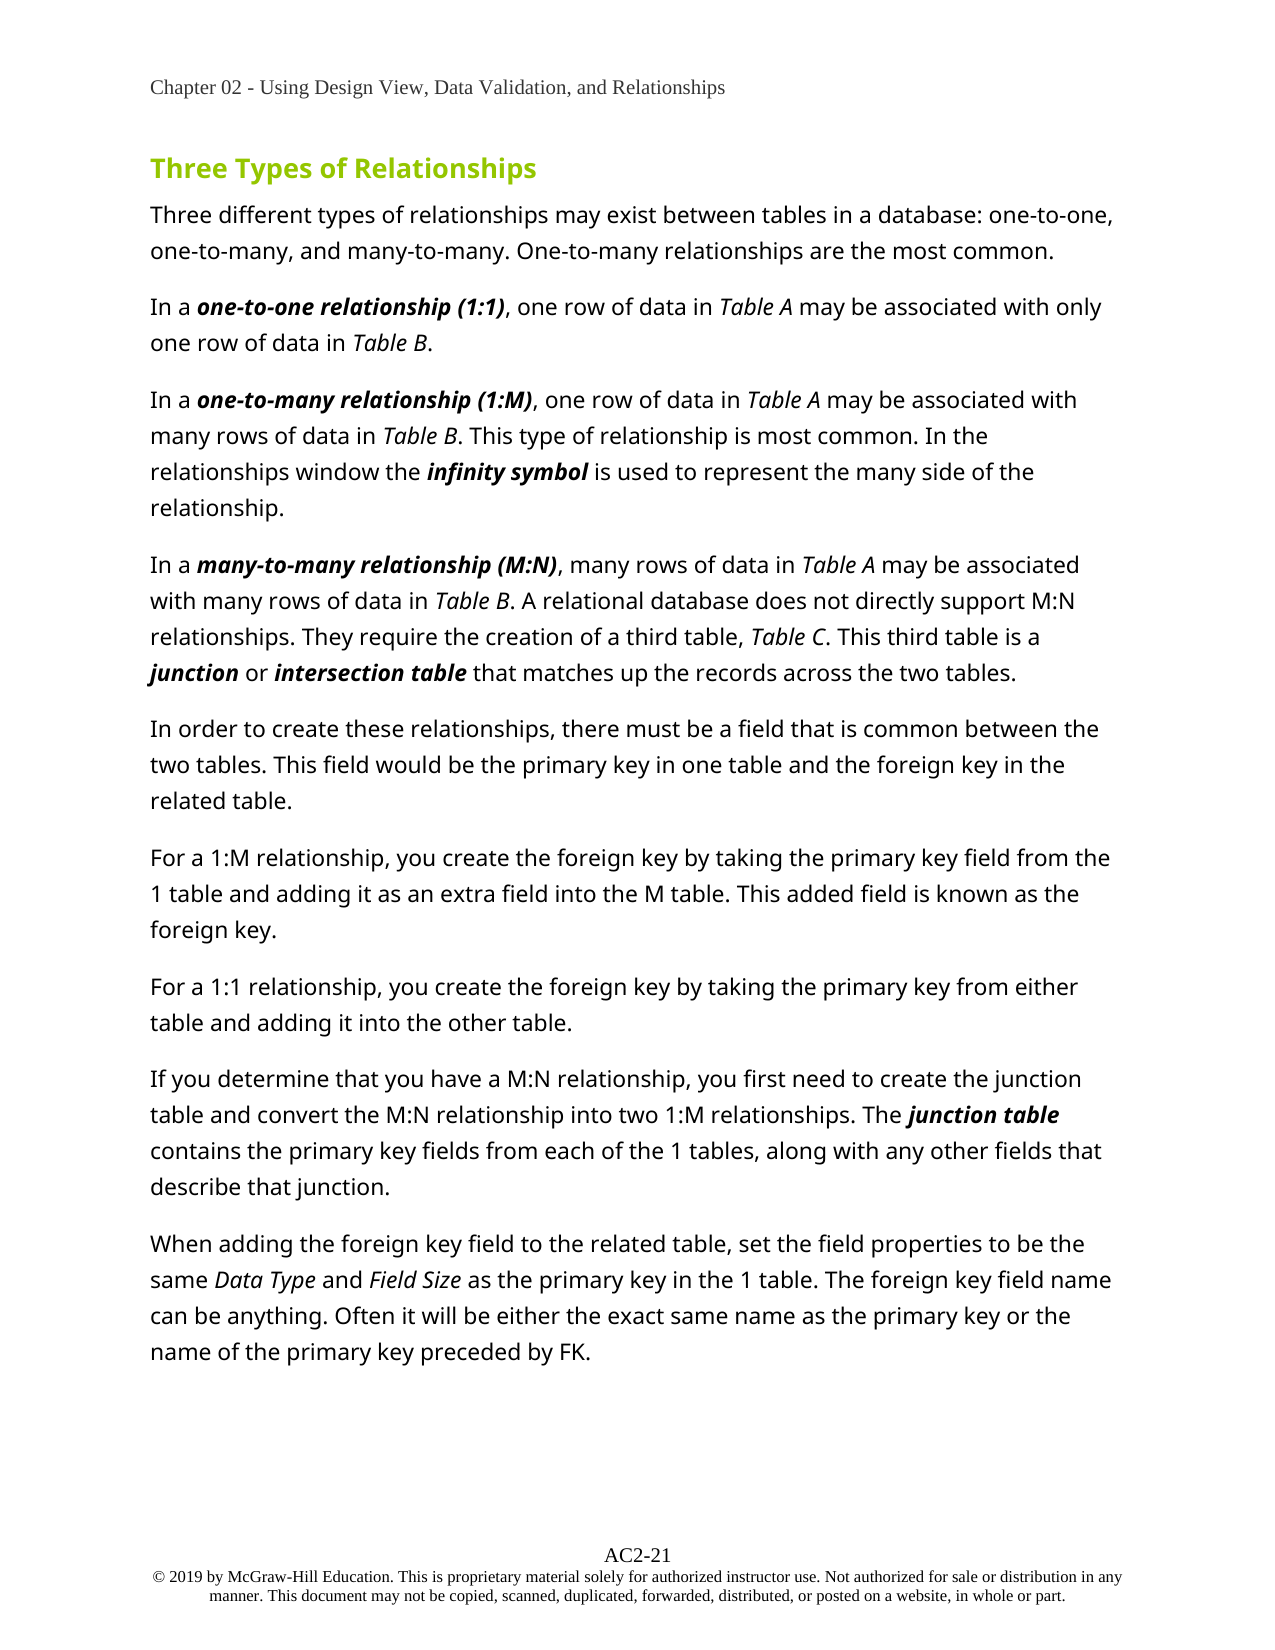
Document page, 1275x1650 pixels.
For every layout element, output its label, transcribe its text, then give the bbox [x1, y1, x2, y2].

text In order to create these relationships, there must be a field that is common between the two tables. This field would be the primary key in one table and the foreign key in the related table. [150, 713, 1125, 816]
text For a 1:M relationship, you create the foreign key by taking the primary key field from the 1 table and adding it as an extra field into the M table. This added field is known as the foreign key. [150, 842, 1125, 945]
text Three different types of relationships may exist between tables in a database: one-to-one, one-to-many, and many-to-many. One-to-many relationships are the most common. [150, 199, 1125, 266]
text In a many-to-many relationship (M:N), many rows of data in Table A may be associated with many rows of data in Table B. A relational database does not directly support M:N relationships. They require the creation of a third table, Table C. This third table is a junction or intersection table that matches up the records across the two tables. [150, 549, 1125, 688]
text For a 1:1 relationship, you create the foreign key by taking the primary key from either table and adding it into the other table. [150, 971, 1125, 1038]
text If you determine that you have a M:N relationship, you first need to create the junction table and convert the M:N relationship into two 1:M relationships. The junction table contains the primary key fields from each of the 1 tables, along with any other fields that describe that junction. [150, 1063, 1125, 1202]
text In a one-to-one relationship (1:1), one row of data in Table A may be associated with only one row of data in Table B. [150, 291, 1125, 358]
subtitle Three Types of Relationships [150, 150, 1125, 187]
text When adding the foreign key field to the related table, set the field properties to be the same Data Type and Field Size as the primary key in the 1 table. The foreign key field name can be anything. Often it will be either the exact same name as the primary key or the name of the primary key preceded by FK. [150, 1228, 1125, 1367]
text In a one-to-many relationship (1:M), one row of data in Table A may be associated with many rows of data in Table B. This type of relationship is most common. In the relationships window the infinity symbol is used to represent the many side of the relationship. [150, 384, 1125, 523]
